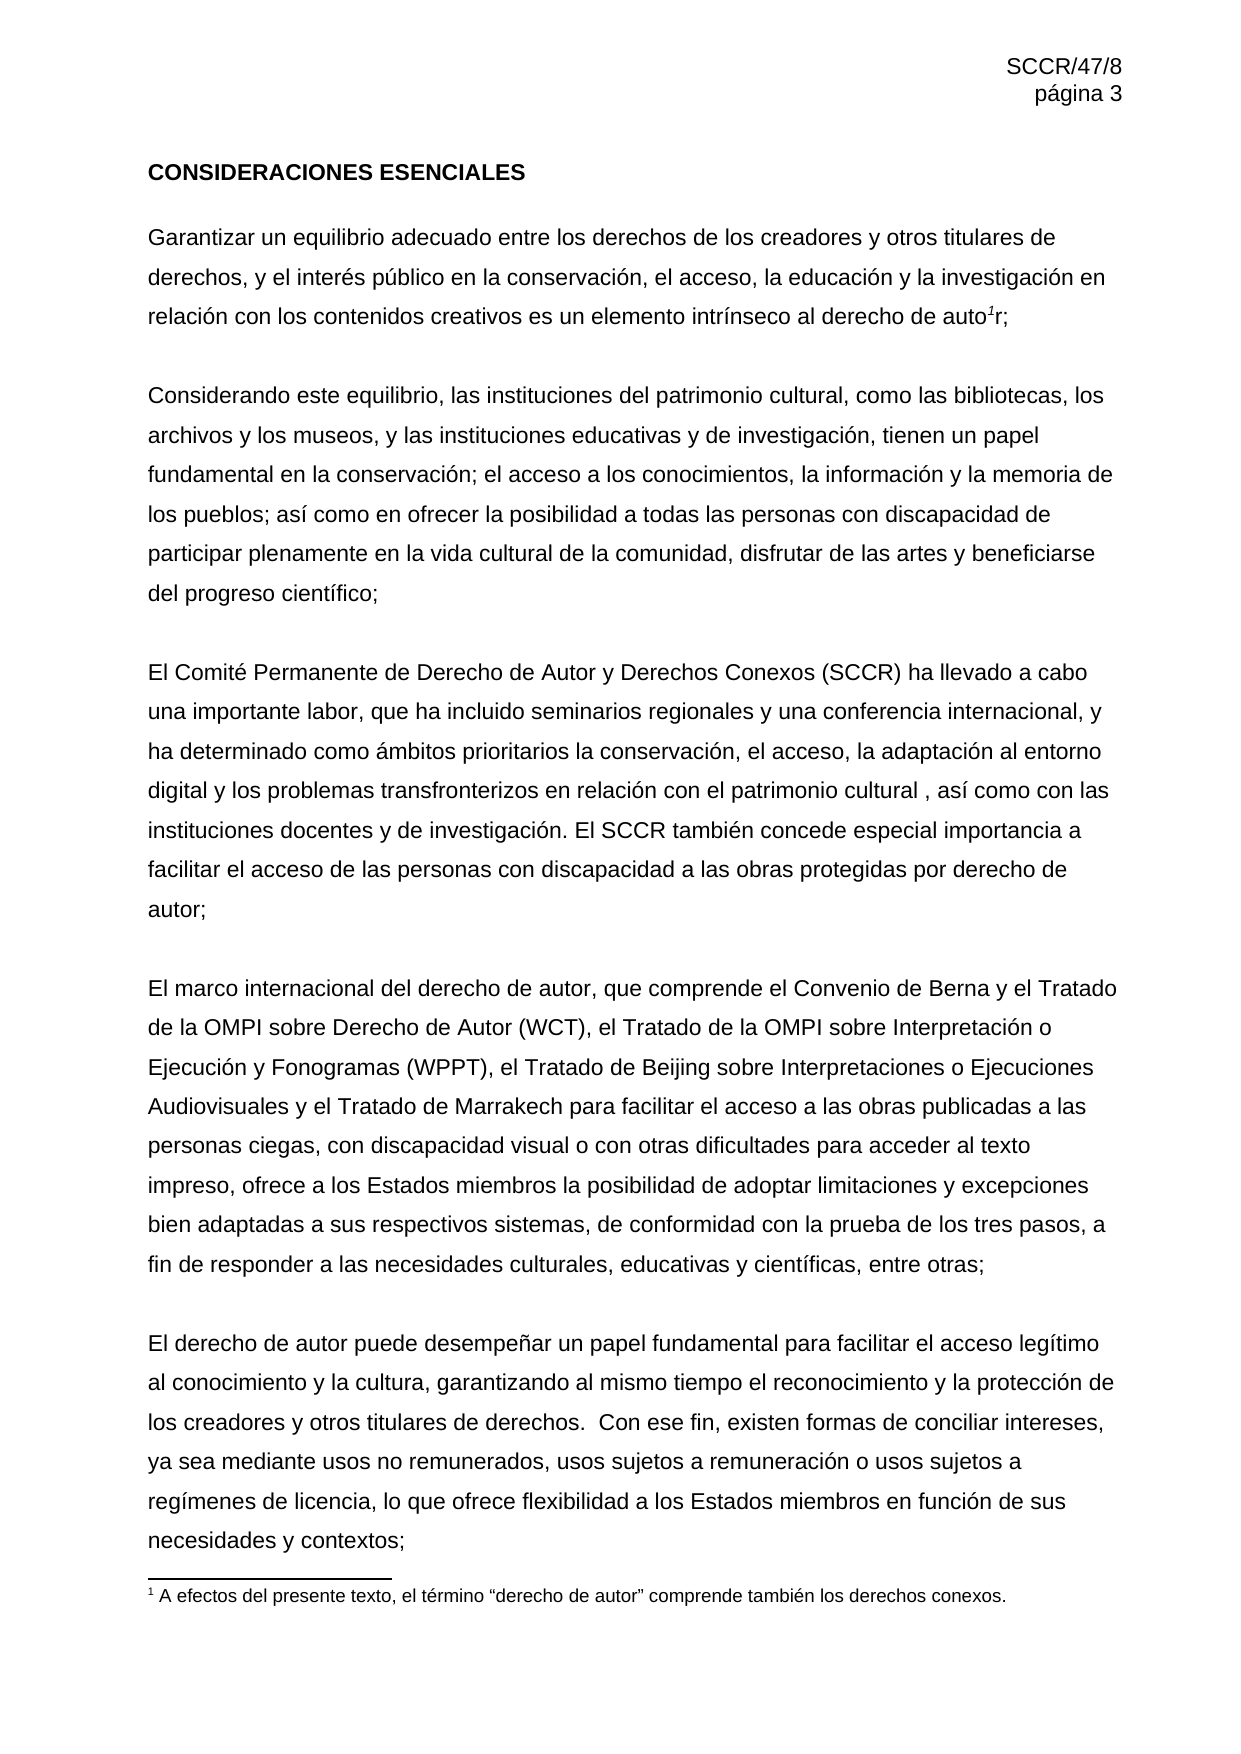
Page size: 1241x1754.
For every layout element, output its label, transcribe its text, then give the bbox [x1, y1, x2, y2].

text CONSIDERACIONES ESENCIALES [148, 158, 1122, 185]
text Considerando este equilibrio, las instituciones del patrimonio cultural, como las bibliotecas, los archivos y los museos, y las instituciones educativas y de investigación, tienen un papel fundamental en la conservación; el acceso a los conocimientos, la información y la memoria de los pueblos; así como en ofrecer la posibilidad a todas las personas con discapacidad de participar plenamente en la vida cultural de la comunidad, disfrutar de las artes y beneficiarse del progreso científico; [148, 382, 1122, 606]
text Garantizar un equilibrio adecuado entre los derechos de los creadores y otros titulares de derechos, y el interés público en la conservación, el acceso, la educación y la investigación en relación con los contenidos creativos es un elemento intrínseco al derecho de autor; [148, 185, 1122, 330]
text El derecho de autor puede desempeñar un papel fundamental para facilitar el acceso legítimo al conocimiento y la cultura, garantizando al mismo tiempo el reconocimiento y la protección de los creadores y otros titulares de derechos. Con ese fin, existen formas de conciliar intereses, ya sea mediante usos no remunerados, usos sujetos a remuneración o usos sujetos a regímenes de licencia, lo que ofrece flexibilidad a los Estados miembros en función de sus necesidades y contextos; [148, 1290, 1122, 1553]
text El Comité Permanente de Derecho de Autor y Derechos Conexos (SCCR) ha llevado a cabo una importante labor, que ha incluido seminarios regionales y una conferencia internacional, y ha determinado como ámbitos prioritarios la conservación, el acceso, la adaptación al entorno digital y los problemas transfronterizos en relación con el patrimonio cultural , así como con las instituciones docentes y de investigación. El SCCR también concede especial importancia a facilitar el acceso de las personas con discapacidad a las obras protegidas por derecho de autor; [148, 619, 1122, 922]
text El marco internacional del derecho de autor, que comprende el Convenio de Berna y el Tratado de la OMPI sobre Derecho de Autor (WCT), el Tratado de la OMPI sobre Interpretación o Ejecución y Fonogramas (WPPT), el Tratado de Beijing sobre Interpretaciones o Ejecuciones Audiovisuales y el Tratado de Marrakech para facilitar el acceso a las obras publicadas a las personas ciegas, con discapacidad visual o con otras dificultades para acceder al texto impreso, ofrece a los Estados miembros la posibilidad de adoptar limitaciones y excepciones bien adaptadas a sus respectivos sistemas, de conformidad con la prueba de los tres pasos, a fin de responder a las necesidades culturales, educativas y científicas, entre otras; [148, 974, 1122, 1277]
